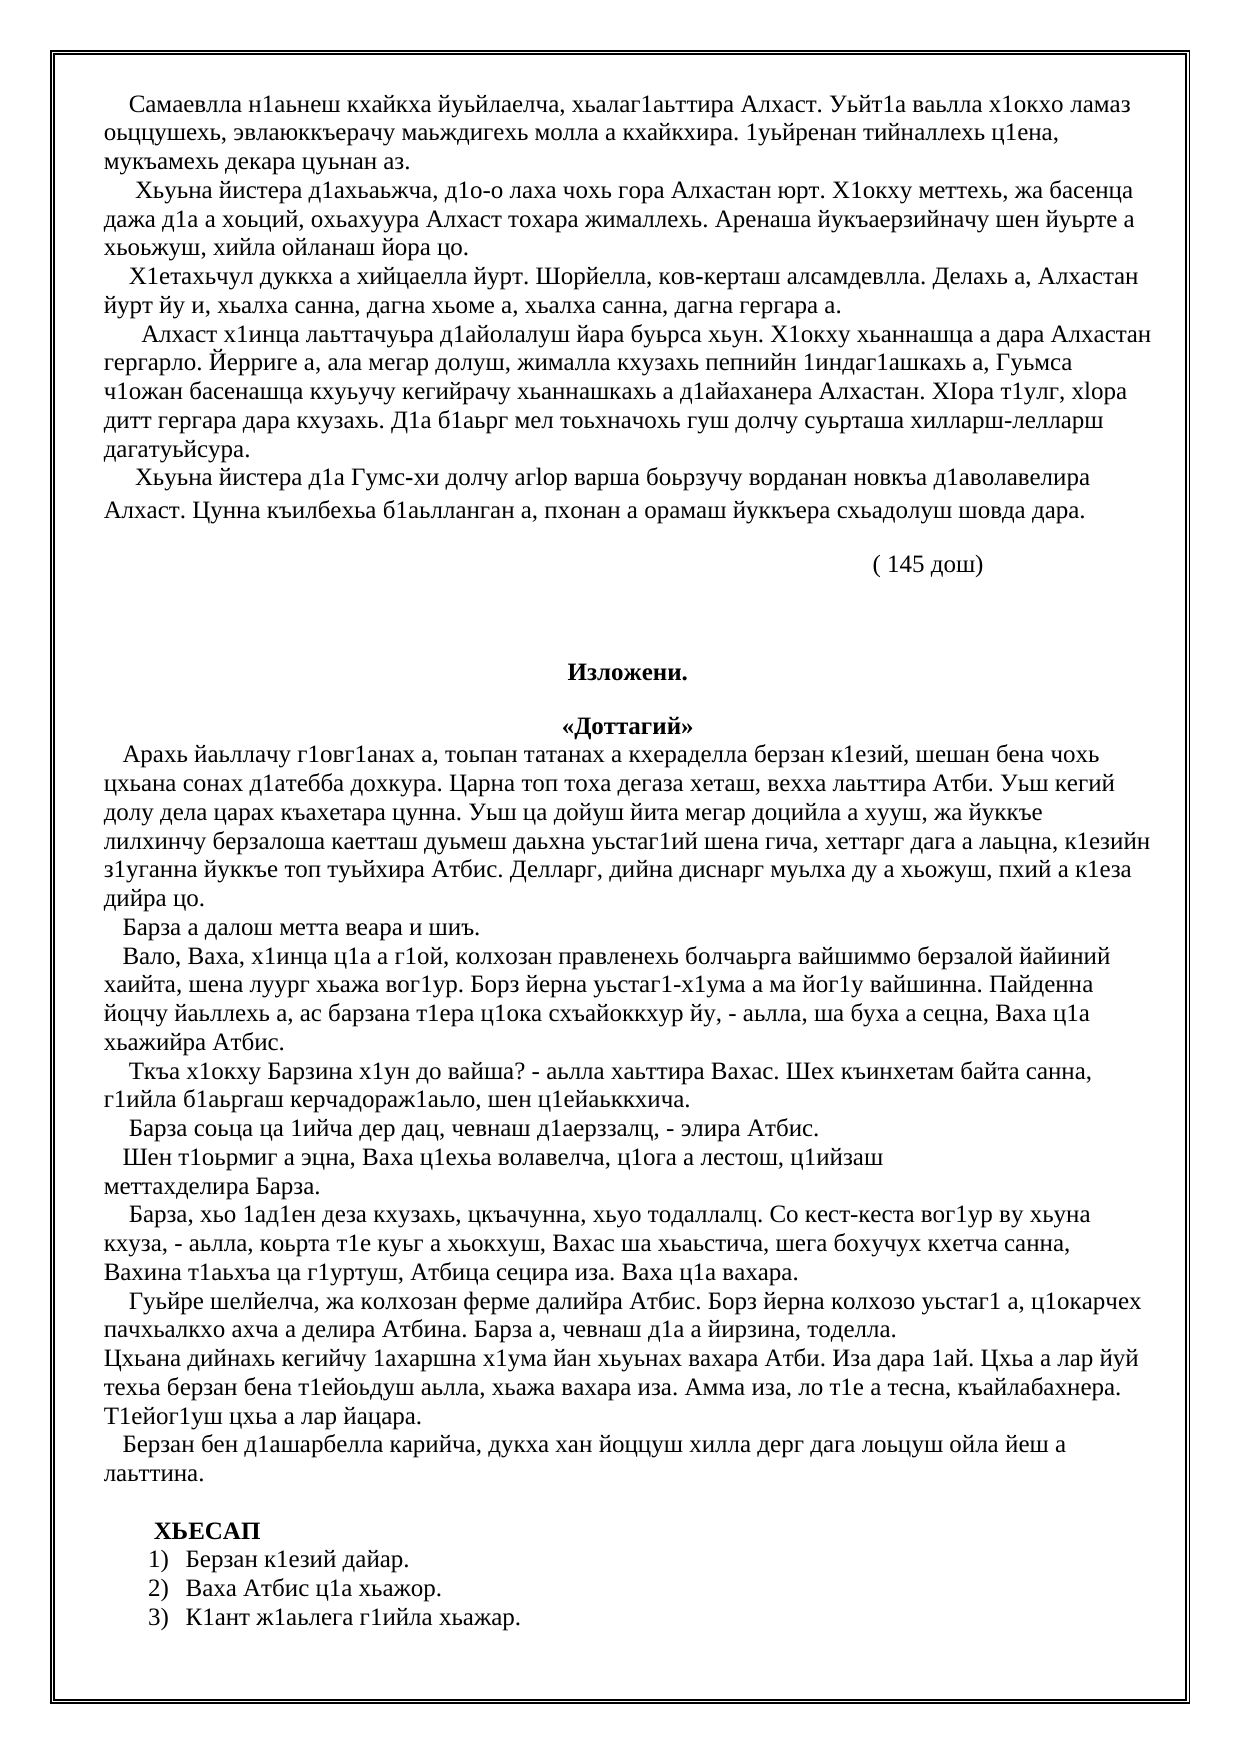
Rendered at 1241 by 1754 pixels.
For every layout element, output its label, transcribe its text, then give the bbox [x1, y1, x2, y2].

text Ткъа х1окху Барзина х1ун до вайша? - аьлла хаьттира Вахас. Шех къинхетам байта санна, г1ийла б1аьргаш керчадораж1аьло, шен ц1ейаьккхича. [103, 1056, 1152, 1113]
text Гуьйре шелйелча, жа колхозан ферме далийра Атбис. Борз йерна колхозо уьстаг1 а, ц1окарчех пачхьалкхо ахча а делира Атбина. Барза а, чевнаш д1а а йирзина, тоделла. [103, 1286, 1152, 1343]
text Барза а далош метта веара и шиъ. [103, 912, 1152, 941]
text Берзан бен д1ашарбелла карийча, дукха хан йоццуш хилла дерг дага лоьцуш ойла йеш а лаьттина. [103, 1429, 1152, 1487]
text «Доттагий» [103, 711, 1152, 739]
list Берзан к1езий дайар. [148, 1544, 1152, 1573]
text меттахделира Барза. [103, 1171, 1152, 1199]
text Хьуьна йистера д1ахьаьжча, д1о-о лаха чохь гора Алхастан юрт. Х1окху меттехь, жа басенца дажа д1а а хоьций, охьахуура Алхаст тохара жималлехь. Аренаша йукъаерзийначу шен йуьрте а хьоьжуш, хийла ойланаш йора цо. [103, 175, 1152, 261]
text Шен т1оьрмиг а эцна, Ваха ц1ехьа волавелча, ц1ога а лестош, ц1ийзаш [103, 1142, 1152, 1171]
list Ваха Атбис ц1а хьажор. [148, 1573, 1152, 1602]
text Хьуьна йистера д1а Гумс-хи долчу aгlop варша боьрзучу ворданан новкъа д1аволавелира Алхаст. Цунна къилбехьа б1аьлланган а, пхонан а орамаш йуккъера схьадолуш шовда дара. [103, 462, 1152, 524]
text Барза, хьо 1ад1ен деза кхузахь, цкъачунна, хьуо тодаллалц. Со кест-кеста вог1ур ву хьуна кхуза, - аьлла, коьрта т1е куьг а хьокхуш, Вахас ша хьаьстича, шега бохучух кхетча санна, Вахина т1аьхъа ца г1уртуш, Атбица сецира иза. Ваха ц1а вахара. [103, 1199, 1152, 1286]
text ХЬЕСАП [103, 1516, 1152, 1544]
text Цхьана дийнахь кегийчу 1ахаршна х1ума йан хьуьнах вахара Атби. Иза дара 1ай. Цхьа а лар йуй техьа берзан бена т1ейоьдуш аьлла, хьажа вахара иза. Амма иза, ло т1е а тесна, къайлабахнера. Т1ейог1уш цхьа а лар йацара. [103, 1343, 1152, 1429]
text Барза соьца ца 1ийча дер дац, чевнаш д1аерззалц, - элира Атбис. [103, 1113, 1152, 1142]
text Вало, Ваха, х1инца ц1а а г1ой, колхозан правленехь болчаьрга вайшиммо берзалой йайиний хаийта, шена луург хьажа вог1ур. Борз йерна уьстаг1-х1ума а ма йог1у вайшинна. Пайденна йоцчу йаьллехь а, ас барзана т1ера ц1ока схъайоккхур йу, - аьлла, ша буха а сецна, Ваха ц1а хьажийра Атбис. [103, 941, 1152, 1056]
text Х1етахьчул дуккха а хийцаелла йурт. Шорйелла, ков-керташ алсамдевлла. Делахь а, Алхастан йурт йу и, хьалха санна, дагна хьоме а, хьалха санна, дагна гергара а. [103, 261, 1152, 319]
text ( 145 дош) [103, 549, 1152, 578]
text Изложени. [103, 657, 1152, 686]
text Самаевлла н1аьнеш кхайкха йуьйлаелча, хьалаг1аьттира Алхаст. Уьйт1а ваьлла х1окхо ламаз оьццушехь, эвлаюккъерачу маьждигехь молла а кхайкхира. 1уьйренан тийналлехь ц1ена, мукъамехь декара цуьнан аз. [103, 89, 1152, 175]
list К1ант ж1аьлега г1ийла хьажар. [148, 1602, 1152, 1631]
text Арахь йаьллачу г1овг1анах а, тоьпан татанах а кхераделла берзан к1езий, шешан бена чохь цхьана сонах д1атебба дохкура. Царна топ тоха дегаза хеташ, вехха лаьттира Атби. Уьш кегий долу дела царах къахетара цунна. Уьш ца дойуш йита мегар доцийла а хууш, жа йуккъе лилхинчу берзалоша каетташ дуьмеш даьхна уьстаг1ий шена гича, хеттарг дага а лаьцна, к1езийн з1уганна йуккъе топ туьйхира Атбис. Делларг, дийна диснарг муьлха ду а хьожуш, пхий а к1еза дийра цо. [103, 739, 1152, 912]
text Алхаст х1инца лаьттачуьра д1айолалуш йара буьрса хьун. Х1окху хьаннашца а дара Алхастан гергарло. Йерриге а, ала мегар долуш, жималла кхузахь пепнийн 1индаг1ашкахь а, Гуьмса ч1ожан басенашца кхуьучу кегийрачу хьаннашкахь а д1айаханера Алхастан. XIopa т1улг, xlopa дитт гергара дара кхузахь. Д1а б1аьрг мел тоьхначохь гуш долчу суьрташа хилларш-лелларш дагатуьйсура. [103, 319, 1152, 462]
